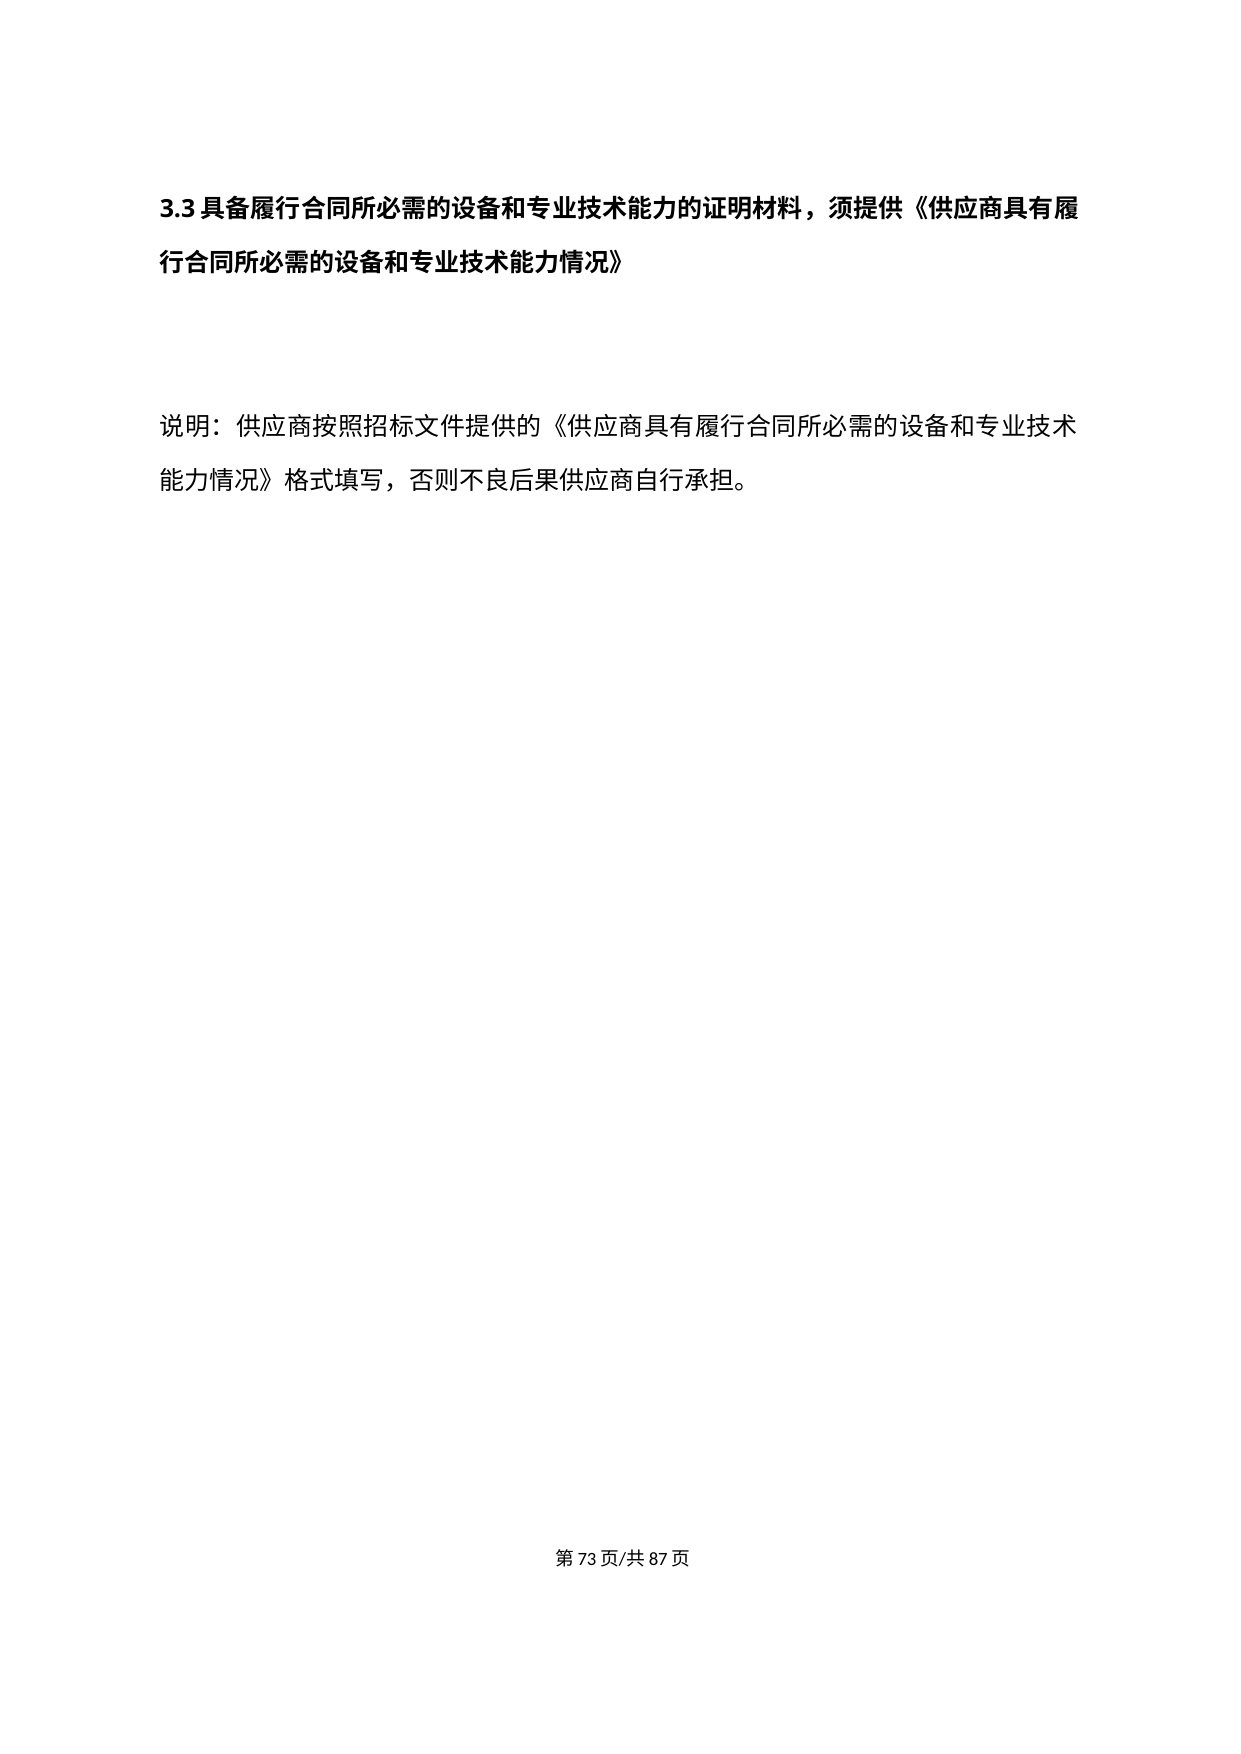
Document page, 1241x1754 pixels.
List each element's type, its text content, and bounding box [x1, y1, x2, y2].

text 说明：供应商按照招标文件提供的《供应商具有履行合同所必需的设备和专业技术能力情况》格式填写，否则不良后果供应商自行承担。 [159, 397, 1081, 506]
text 3.3具备履行合同所必需的设备和专业技术能力的证明材料，须提供《供应商具有履行合同所必需的设备和专业技术能力情况》 [159, 179, 1081, 288]
